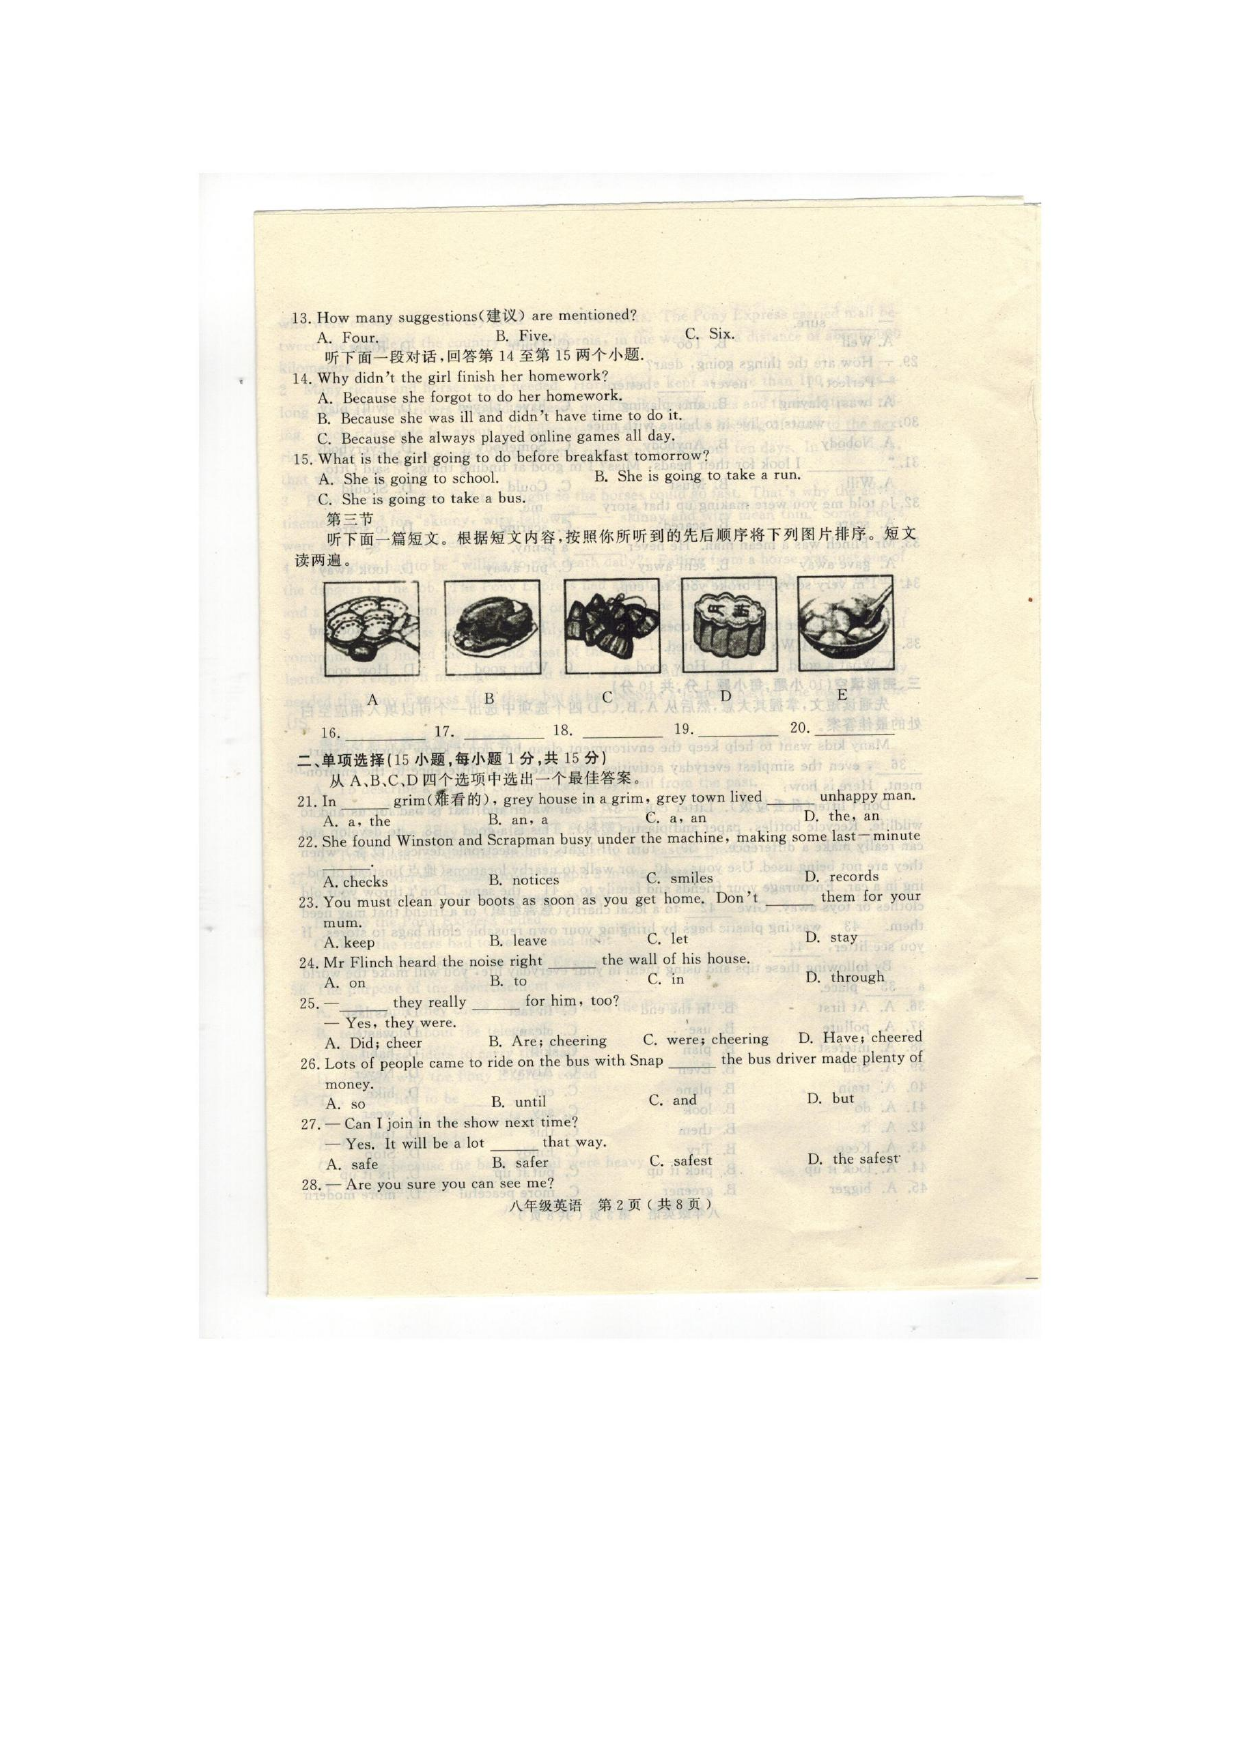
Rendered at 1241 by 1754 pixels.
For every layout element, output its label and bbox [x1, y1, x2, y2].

picture [187, 162, 1053, 1351]
